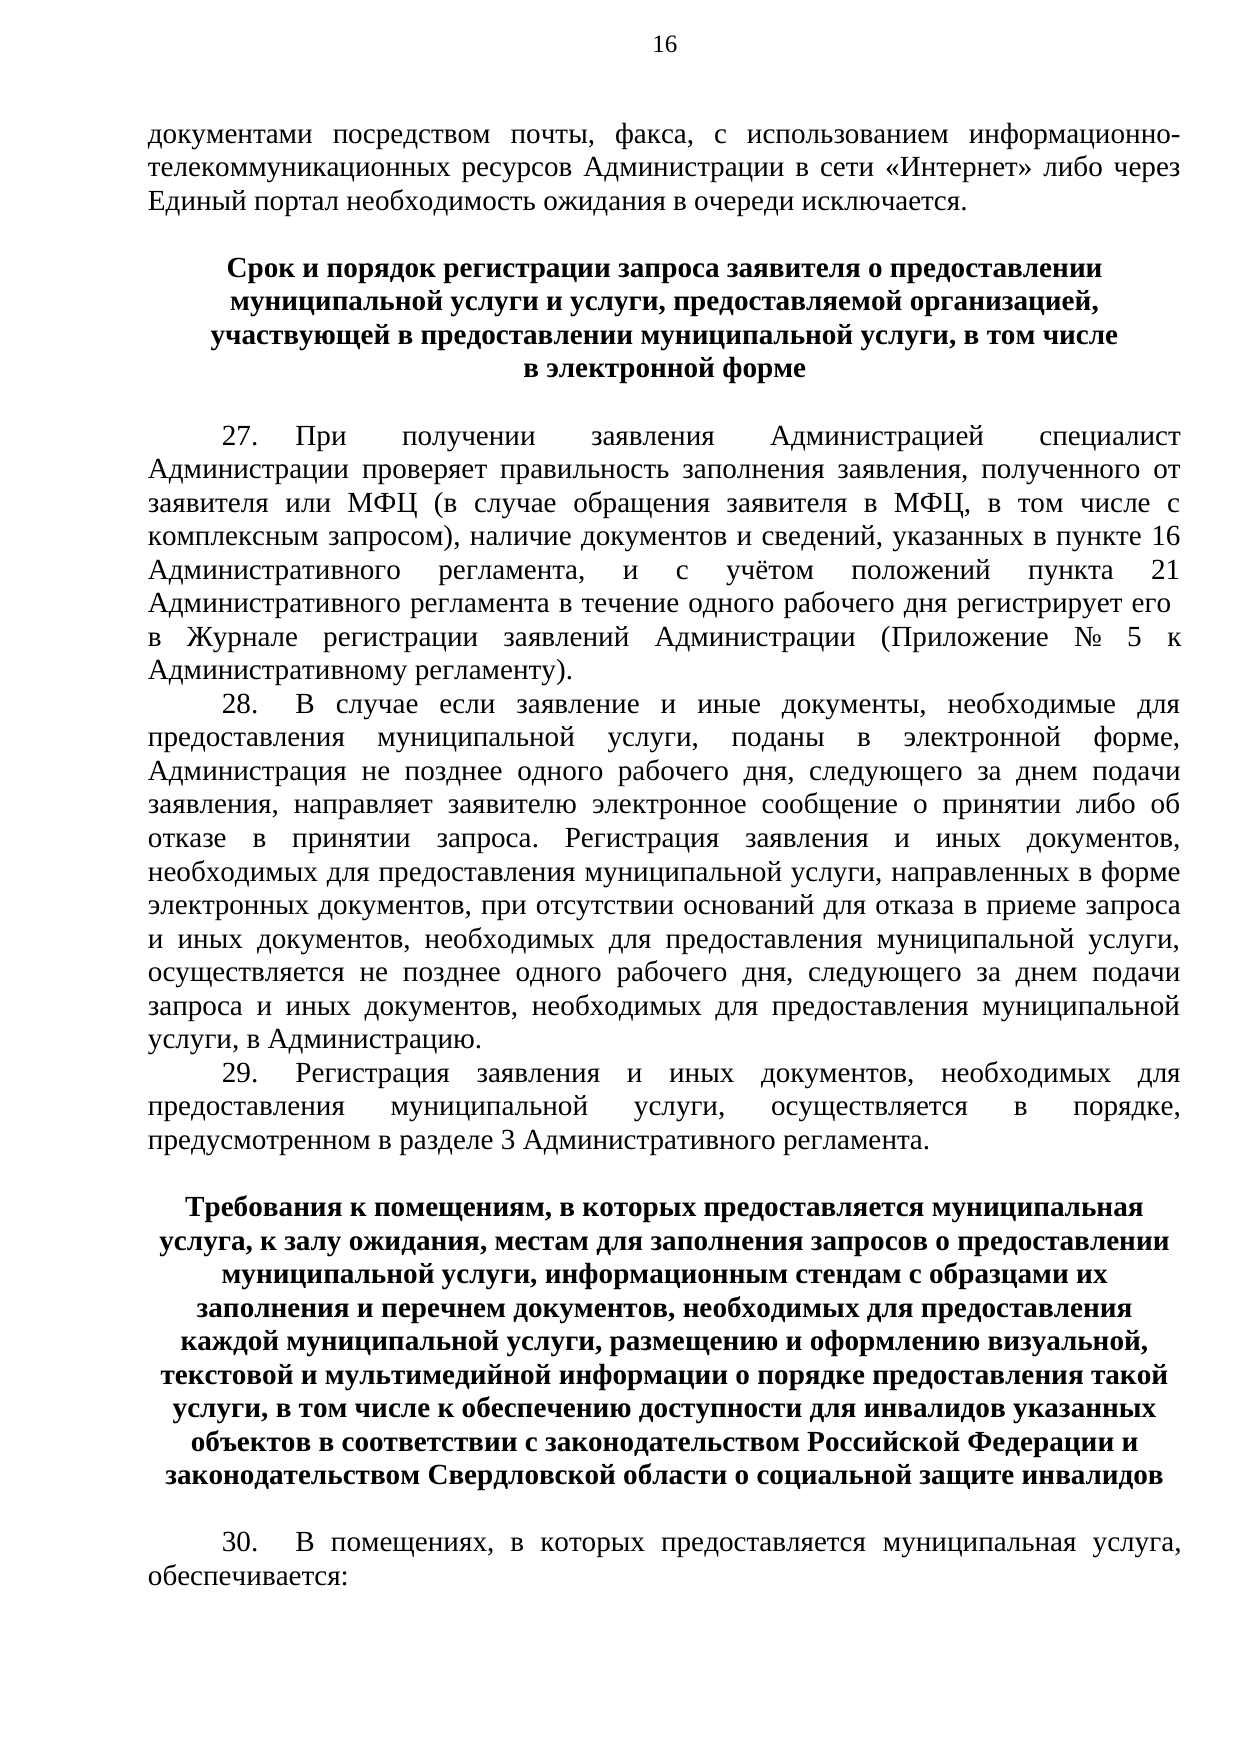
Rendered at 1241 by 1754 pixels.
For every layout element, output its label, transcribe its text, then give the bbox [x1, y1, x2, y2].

list В помещениях, в которых предоставляется муниципальная услуга, обеспечивается: [148, 1524, 1181, 1592]
list В случае если заявление и иные документы, необходимые для предоставления муниципальной услуги, поданы в электронной форме, Администрация не позднее одного рабочего дня, следующего за днем подачи заявления, направляет заявителю электронное сообщение о принятии либо об отказе в принятии запроса. Регистрация заявления и иных документов, необходимых для предоставления муниципальной услуги, направленных в форме электронных документов, при отсутствии оснований для отказа в приеме запроса и иных документов, необходимых для предоставления муниципальной услуги, осуществляется не позднее одного рабочего дня, следующего за днем подачи запроса и иных документов, необходимых для предоставления муниципальной услуги, в Администрацию. [148, 686, 1181, 1055]
text Требования к помещениям, в которых предоставляется муниципальная услуга, к залу ожидания, местам для заполнения запросов о предоставлении муниципальной услуги, информационным стендам с образцами их заполнения и перечнем документов, необходимых для предоставления каждой муниципальной услуги, размещению и оформлению визуальной, текстовой и мультимедийной информации о порядке предоставления такой услуги, в том числе к обеспечению доступности для инвалидов указанных объектов в соответствии с законодательством Российской Федерации и законодательством Свердловской области о социальной защите инвалидов [148, 1189, 1181, 1491]
list При получении заявления Администрацией специалист Администрации проверяет правильность заполнения заявления, полученного от заявителя или МФЦ (в случае обращения заявителя в МФЦ, в том числе с комплексным запросом), наличие документов и сведений, указанных в пункте 16 Административного регламента, и с учётом положений пункта 21 Административного регламента в течение одного рабочего дня регистрирует его в Журнале регистрации заявлений Администрации (Приложение № 5 к Административному регламенту). [148, 418, 1181, 686]
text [148, 116, 1181, 216]
text Срок и порядок регистрации запроса заявителя о предоставлении муниципальной услуги и услуги, предоставляемой организацией, участвующей в предоставлении муниципальной услуги, в том числе в электронной форме [148, 250, 1181, 384]
list Регистрация заявления и иных документов, необходимых для предоставления муниципальной услуги, осуществляется в порядке, предусмотренном в разделе 3 Административного регламента. [148, 1055, 1181, 1156]
